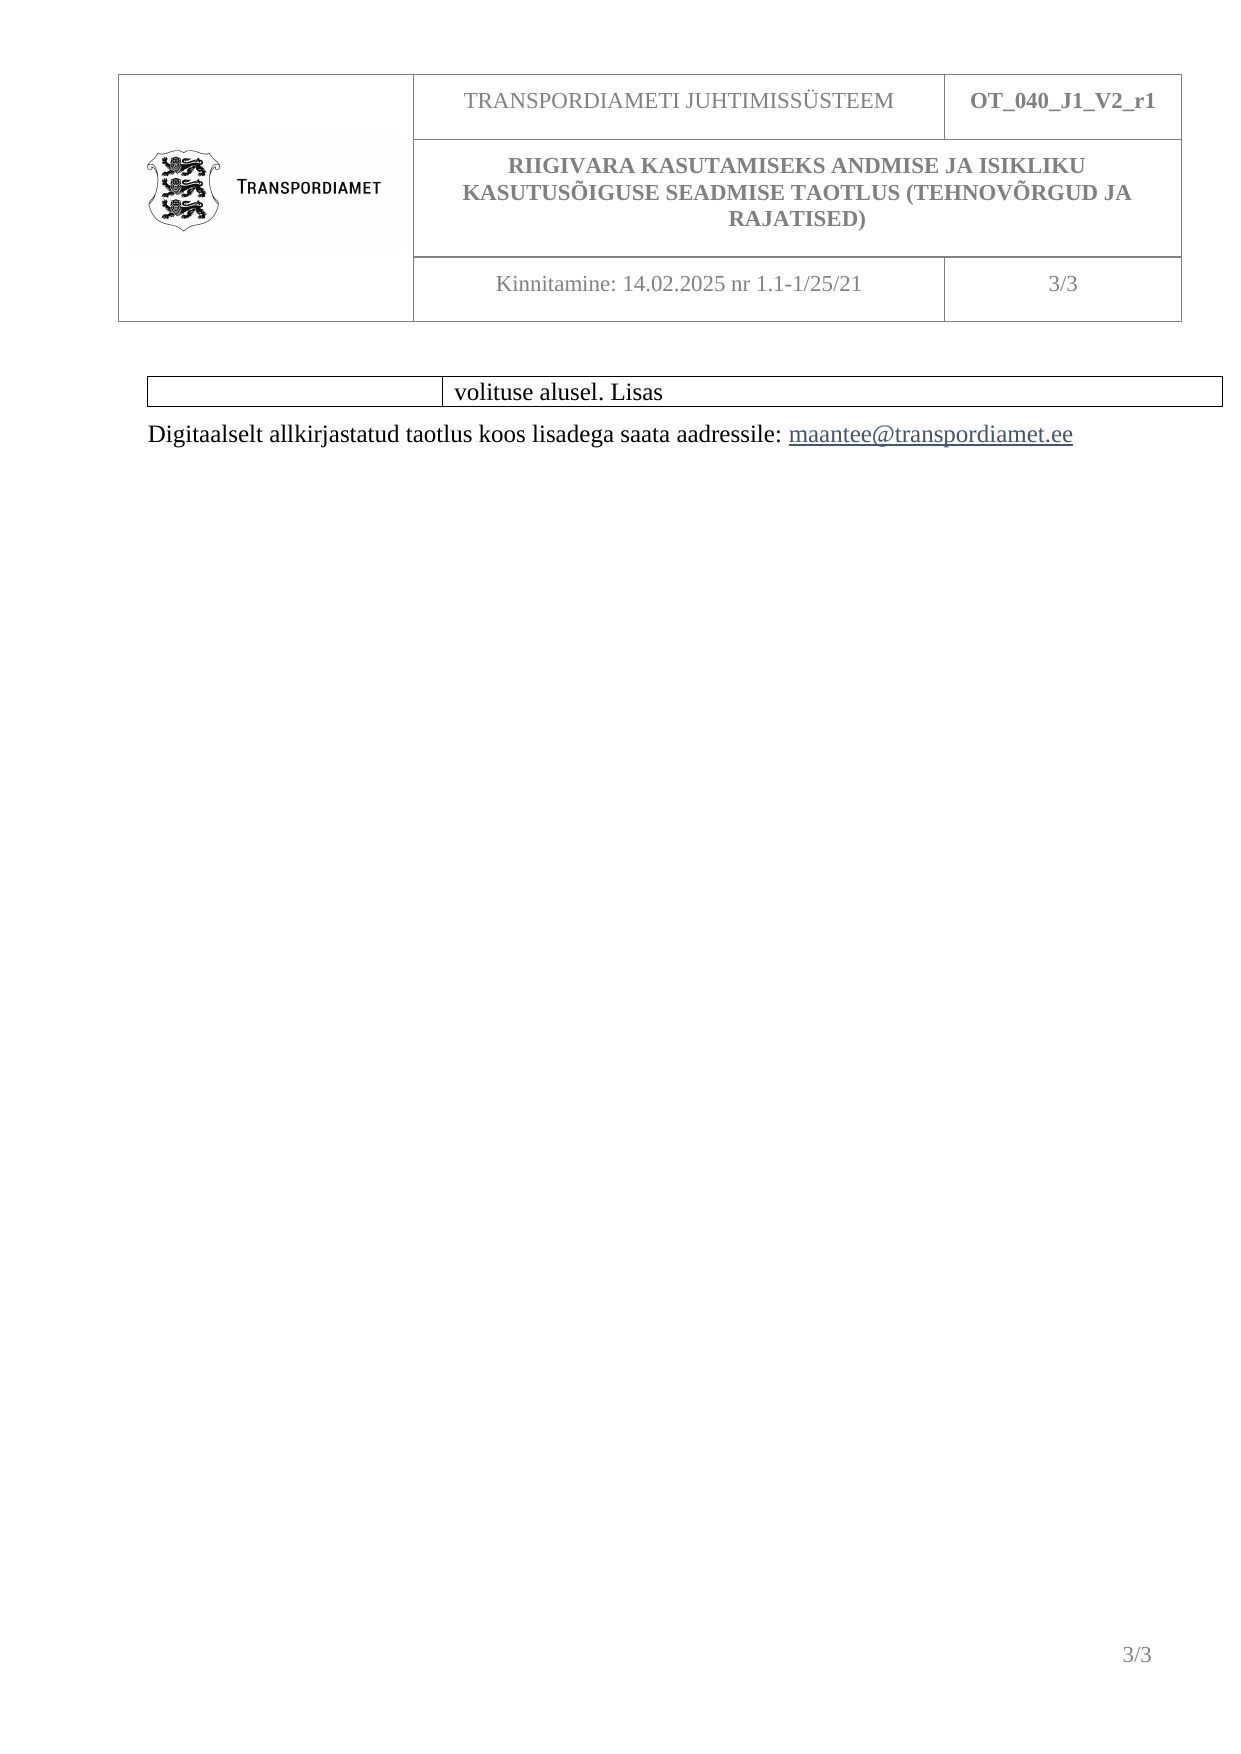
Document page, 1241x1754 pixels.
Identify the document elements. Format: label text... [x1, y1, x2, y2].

picture [129, 132, 402, 251]
table_cell Lepingu allkirjastaja notariaalne volikiri, kui allkirjastamine toimub volituse alusel. Lisas [443, 377, 1222, 406]
text Digitaalselt allkirjastatud taotlus koos lisadega saata aadressile: maantee@transpordiamet.ee [148, 419, 1152, 448]
